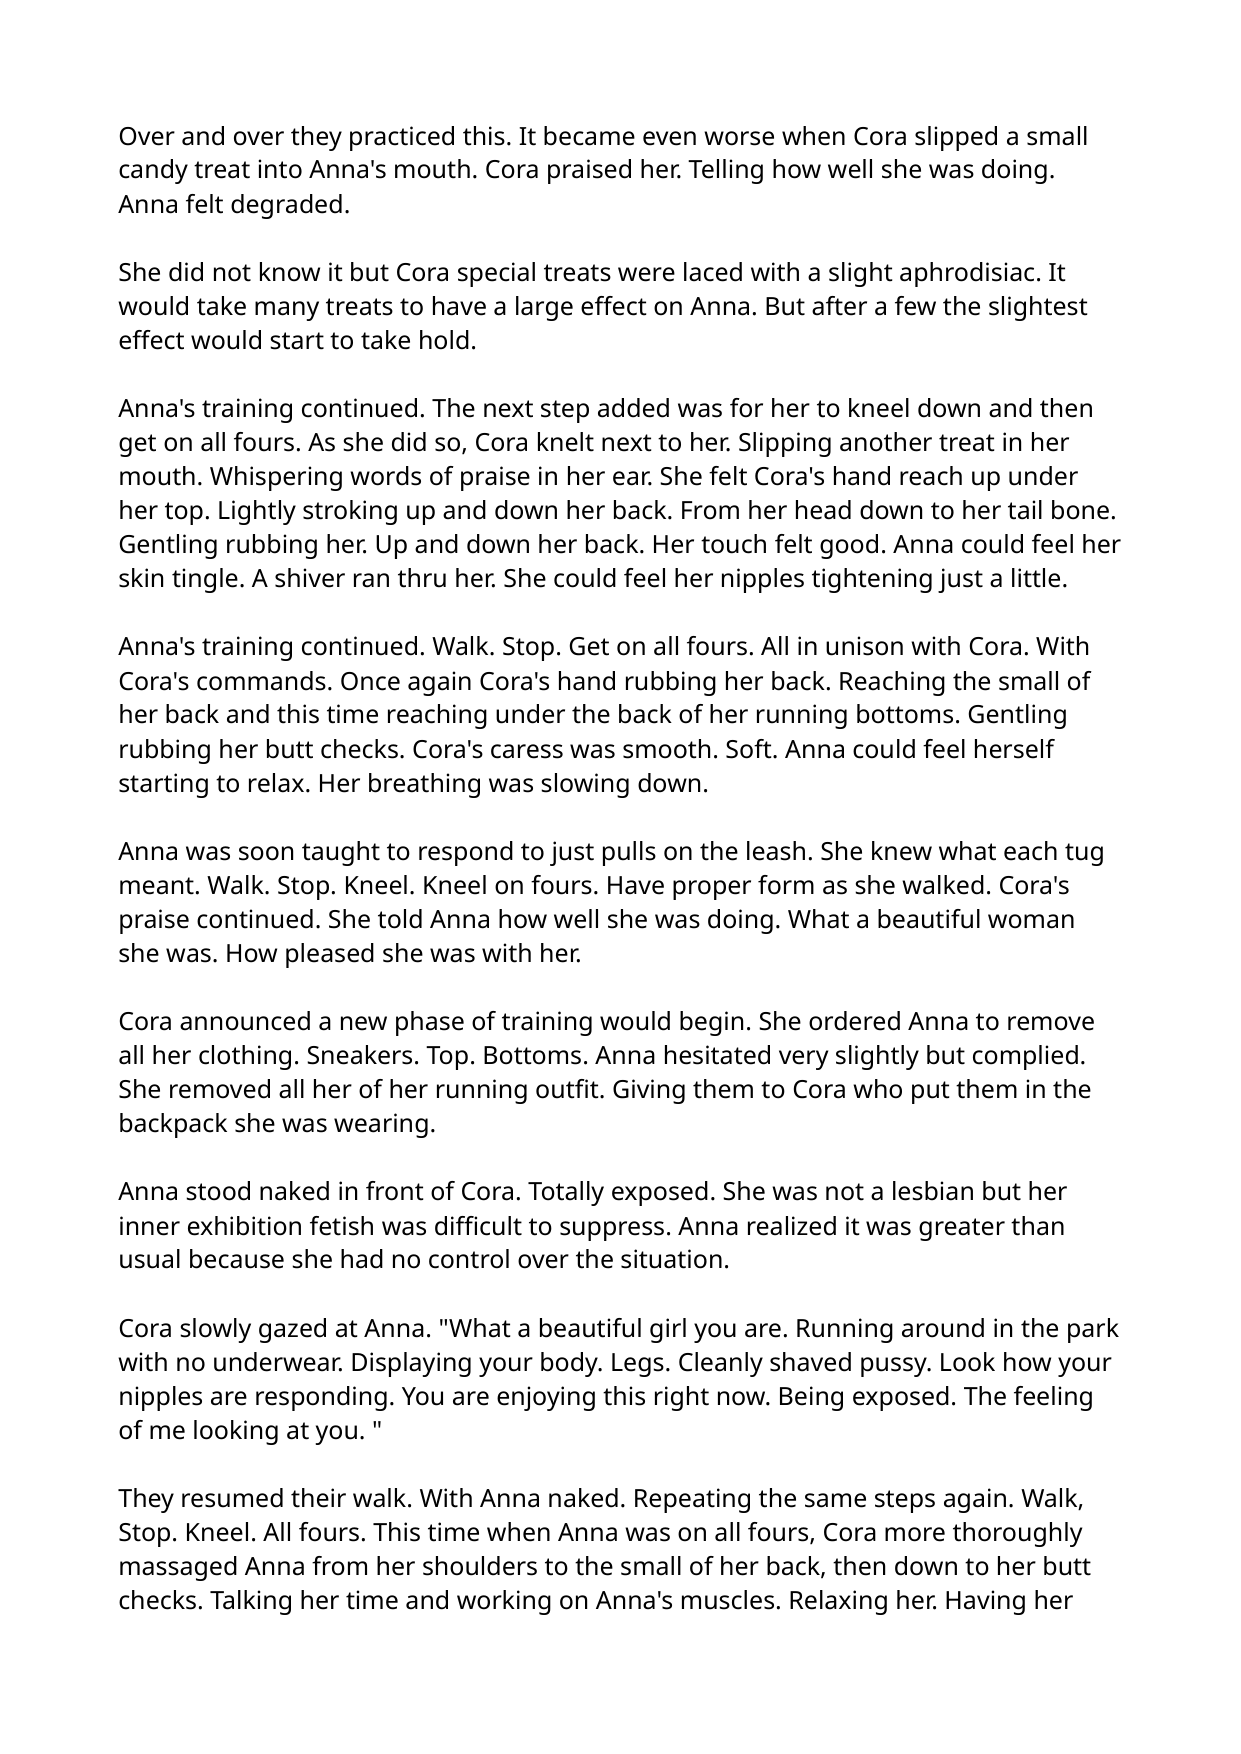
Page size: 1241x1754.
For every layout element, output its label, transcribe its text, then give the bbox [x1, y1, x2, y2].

text Anna was soon taught to respond to just pulls on the leash. She knew what each tug meant. Walk. Stop. Kneel. Kneel on fours. Have proper form as she walked. Cora's praise continued. She told Anna how well she was doing. What a beautiful woman she was. How pleased she was with her. [118, 833, 1122, 970]
text Anna's training continued. The next step added was for her to kneel down and then get on all fours. As she did so, Cora knelt next to her. Slipping another treat in her mouth. Whispering words of praise in her ear. She felt Cora's hand reach up under her top. Lightly stroking up and down her back. From her head down to her tail bone. Gentling rubbing her. Up and down her back. Her touch felt good. Anna could feel her skin tingle. A shiver ran thru her. She could feel her nipples tightening just a little. [118, 391, 1122, 595]
text Anna's training continued. Walk. Stop. Get on all fours. All in unison with Cora. With Cora's commands. Once again Cora's hand rubbing her back. Reaching the small of her back and this time reaching under the back of her running bottoms. Gentling rubbing her butt checks. Cora's caress was smooth. Soft. Anna could feel herself starting to relax. Her breathing was slowing down. [118, 629, 1122, 799]
text Cora slowly gazed at Anna. "What a beautiful girl you are. Running around in the park with no underwear. Displaying your body. Legs. Cleanly shaved pussy. Look how your nipples are responding. You are enjoying this right now. Being exposed. The feeling of me looking at you. " [118, 1310, 1122, 1447]
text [118, 1481, 1122, 1617]
text Cora announced a new phase of training would begin. She ordered Anna to remove all her clothing. Sneakers. Top. Bottoms. Anna hesitated very slightly but complied. She removed all her of her running outfit. Giving them to Cora who put them in the backpack she was wearing. [118, 1004, 1122, 1140]
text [118, 118, 1122, 220]
text She did not know it but Cora special treats were laced with a slight aphrodisiac. It would take many treats to have a large effect on Anna. But after a few the slightest effect would start to take hold. [118, 254, 1122, 357]
text Anna stood naked in front of Cora. Totally exposed. She was not a lesbian but her inner exhibition fetish was difficult to suppress. Anna realized it was greater than usual because she had no control over the situation. [118, 1174, 1122, 1276]
